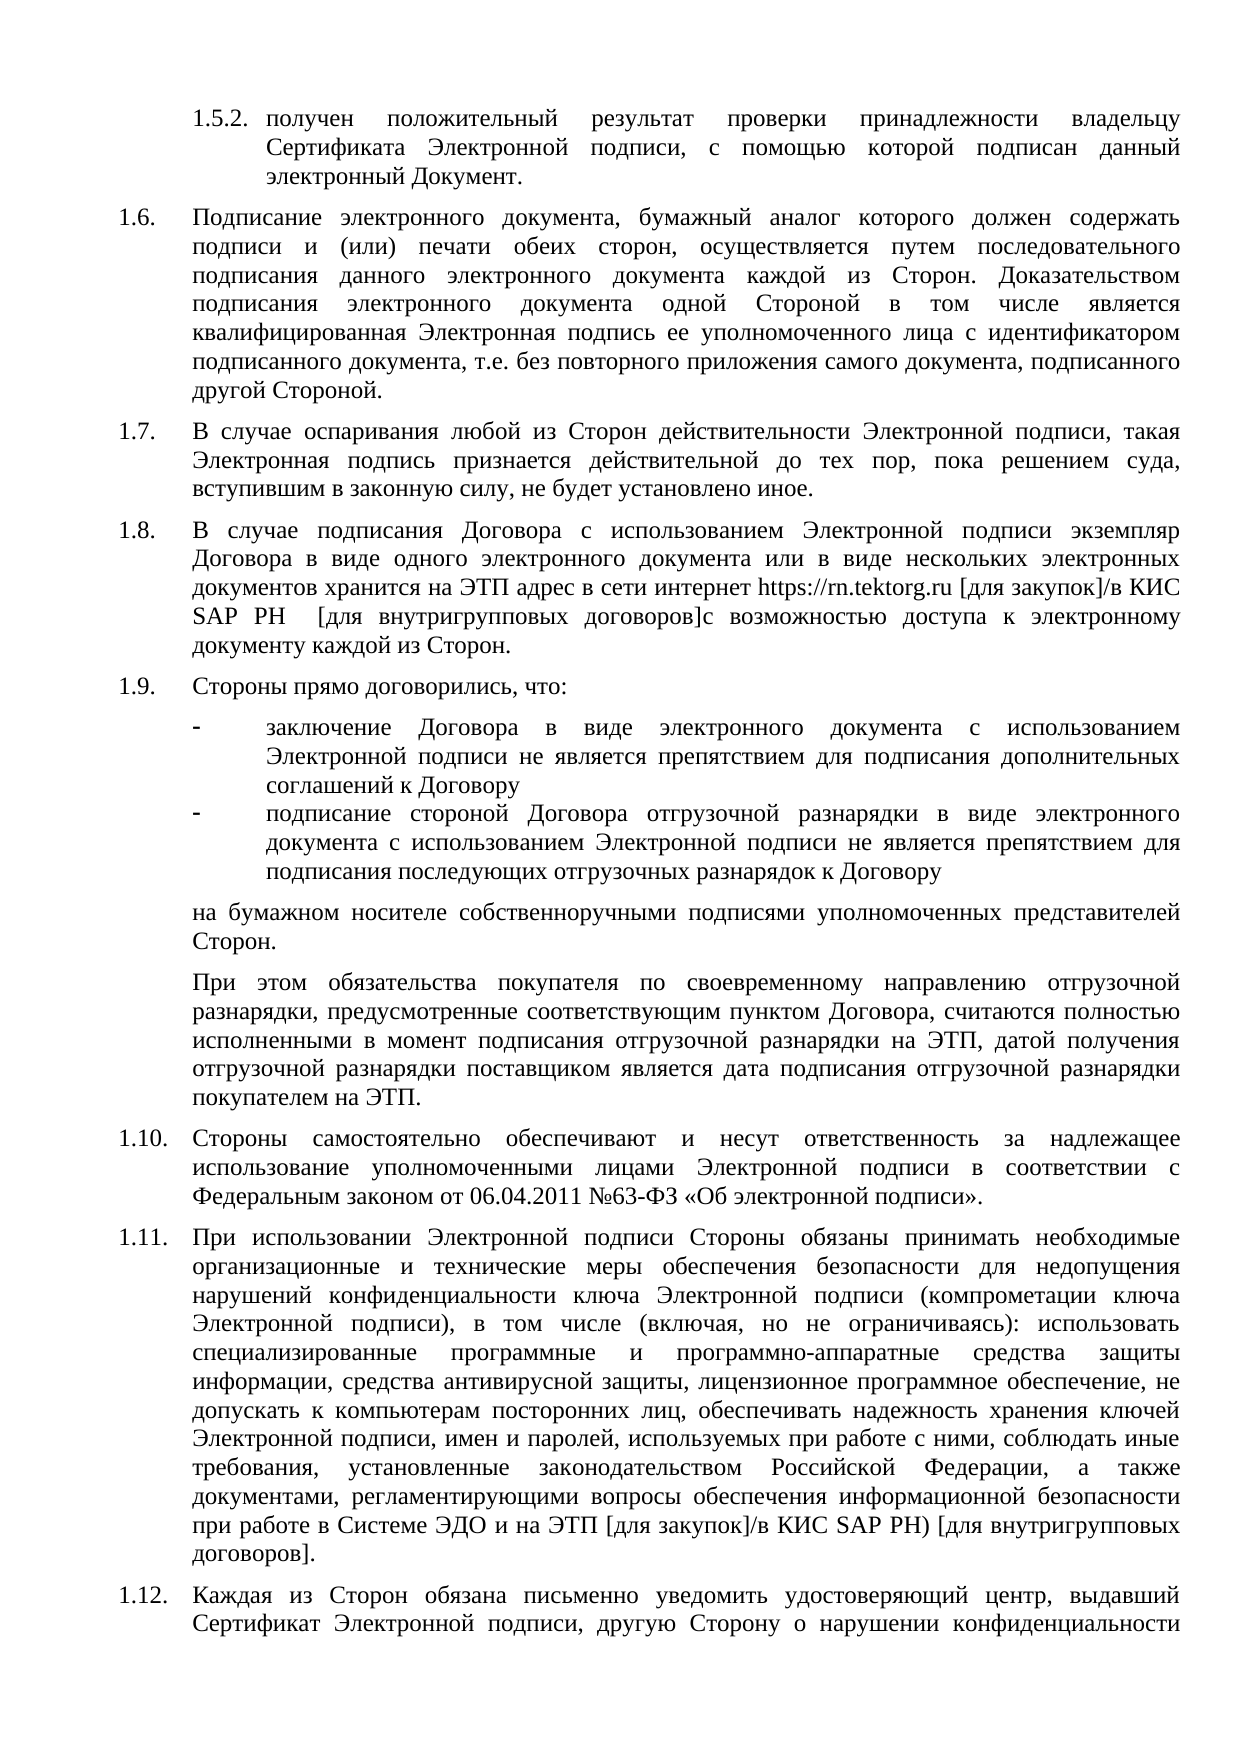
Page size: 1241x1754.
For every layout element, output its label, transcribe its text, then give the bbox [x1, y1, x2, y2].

text Подписание электронного документа, бумажный аналог которого должен содержать подписи и (или) печати обеих сторон, осуществляется путем последовательного подписания данного электронного документа каждой из Сторон. Доказательством подписания электронного документа одной Стороной в том числе является квалифицированная Электронная подпись ее уполномоченного лица с идентификатором подписанного документа, т.е. без повторного приложения самого документа, подписанного другой Стороной. [118, 202, 1181, 403]
text заключение Договора в виде электронного документа с использованием Электронной подписи не является препятствием для подписания дополнительных соглашений к Договору [192, 712, 1181, 798]
text получен положительный результат проверки принадлежности владельцу Сертификата Электронной подписи, с помощью которой подписан данный электронный Документ. [192, 103, 1181, 190]
text При использовании Электронной подписи Стороны обязаны принимать необходимые организационные и технические меры обеспечения безопасности для недопущения нарушений конфиденциальности ключа Электронной подписи (компрометации ключа Электронной подписи), в том числе (включая, но не ограничиваясь): использовать специализированные программные и программно-аппаратные средства защиты информации, средства антивирусной защиты, лицензионное программное обеспечение, не допускать к компьютерам посторонних лиц, обеспечивать надежность хранения ключей Электронной подписи, имен и паролей, используемых при работе с ними, соблюдать иные требования, установленные законодательством Российской Федерации, а также документами, регламентирующими вопросы обеспечения информационной безопасности при работе в Системе ЭДО и на ЭТП [для закупок]/в КИС SAP РН) [для внутригрупповых договоров]. [118, 1222, 1181, 1567]
list на бумажном носителе собственноручными подписями уполномоченных представителей Сторон. [192, 897, 1181, 955]
text В случае оспаривания любой из Сторон действительности Электронной подписи, такая Электронная подпись признается действительной до тех пор, пока решением суда, вступившим в законную силу, не будет установлено иное. [118, 416, 1181, 502]
text Стороны самостоятельно обеспечивают и несут ответственность за надлежащее использование уполномоченными лицами Электронной подписи в соответствии с Федеральным законом от 06.04.2011 №63-ФЗ «Об электронной подписи». [118, 1123, 1181, 1210]
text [118, 1580, 1181, 1637]
text В случае подписания Договора с использованием Электронной подписи экземпляр Договора в виде одного электронного документа или в виде нескольких электронных документов хранится на ЭТП адрес в сети интернет https://rn.tektorg.ru [для закупок]/в КИС SAP РН [для внутригрупповых договоров]с возможностью доступа к электронному документу каждой из Сторон. [118, 515, 1181, 658]
text Стороны прямо договорились, что: [118, 671, 1181, 700]
text подписание стороной Договора отгрузочной разнарядки в виде электронного документа с использованием Электронной подписи не является препятствием для подписания последующих отгрузочных разнарядок к Договору [192, 798, 1181, 885]
list При этом обязательства покупателя по своевременному направлению отгрузочной разнарядки, предусмотренные соответствующим пунктом Договора, считаются полностью исполненными в момент подписания отгрузочной разнарядки на ЭТП, датой получения отгрузочной разнарядки поставщиком является дата подписания отгрузочной разнарядки покупателем на ЭТП. [192, 967, 1181, 1111]
